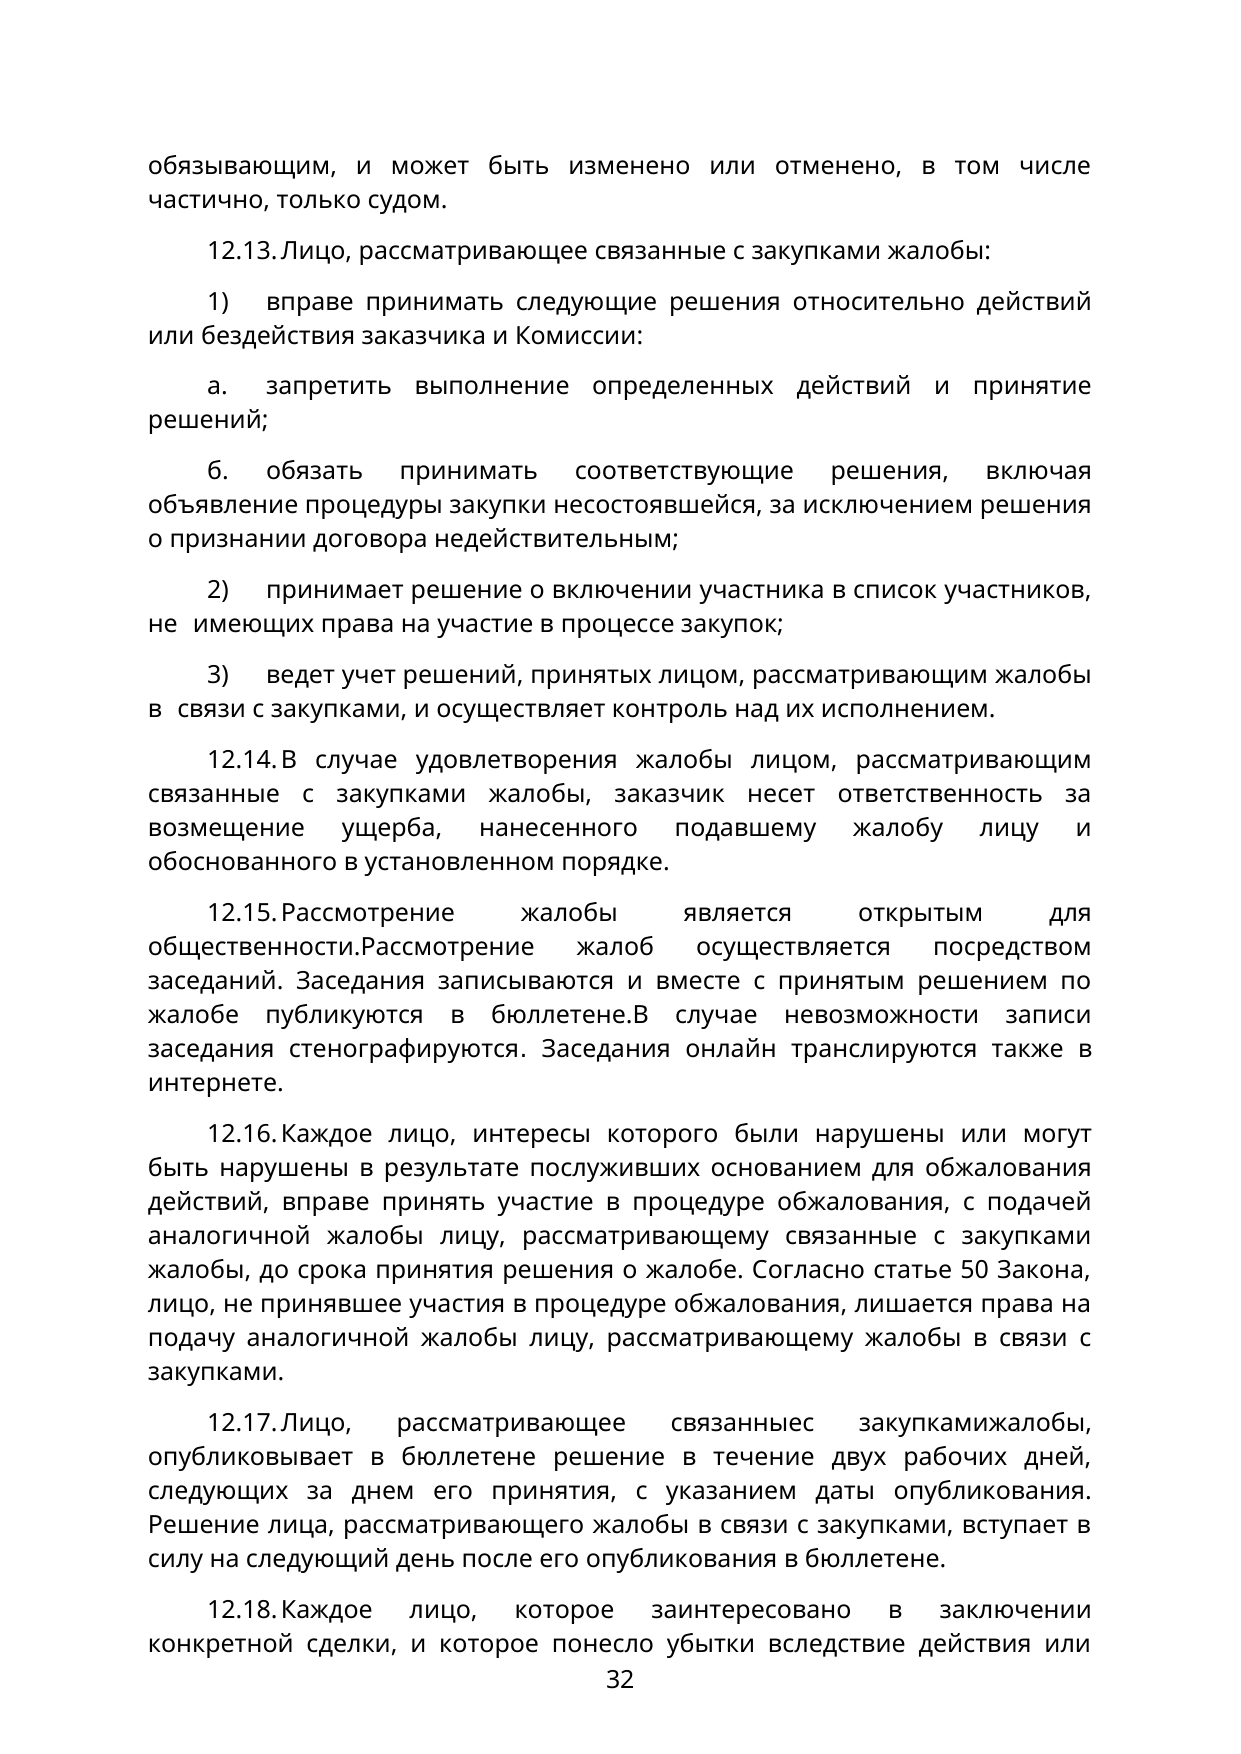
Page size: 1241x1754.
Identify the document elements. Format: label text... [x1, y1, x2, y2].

text 3) ведет учет решений, принятых лицом, рассматривающим жалобы в связи с закупками, и осуществляет контроль над их исполнением. [148, 657, 1092, 725]
text 12.14. В случае удовлетворения жалобы лицом, рассматривающим связанные с закупками жалобы, заказчик несет ответственность за возмещение ущерба, нанесенного подавшему жалобу лицу и обоснованного в установленном порядке. [148, 742, 1092, 878]
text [148, 1592, 1092, 1660]
text 12.13. Лицо, рассматривающее связанные с закупками жалобы: [148, 232, 1092, 267]
text 12.17. Лицо, рассматривающее связанныес закупкамижалобы, опубликовывает в бюллетене решение в течение двух рабочих дней, следующих за днем его принятия, с указанием даты опубликования. Решение лица, рассматривающего жалобы в связи с закупками, вступает в силу на следующий день после его опубликования в бюллетене. [148, 1405, 1092, 1575]
text б. обязать принимать соответствующие решения, включая объявление процедуры закупки несостоявшейся, за исключением решения о признании договора недействительным; [148, 453, 1092, 555]
text 12.15. Рассмотрение жалобы является открытым для общественности.Рассмотрение жалоб осуществляется посредством заседаний. Заседания записываются и вместе с принятым решением по жалобе публикуются в бюллетене.В случае невозможности записи заседания стенографируются. Заседания онлайн транслируются также в интернете. [148, 894, 1092, 1099]
text 12.16. Каждое лицо, интересы которого были нарушены или могут быть нарушены в результате послуживших основанием для обжалования действий, вправе принять участие в процедуре обжалования, с подачей аналогичной жалобы лицу, рассматривающему связанные с закупками жалобы, до срока принятия решения о жалобе. Согласно статье 50 Закона, лицо, не принявшее участия в процедуре обжалования, лишается права на подачу аналогичной жалобы лицу, рассматривающему жалобы в связи с закупками. [148, 1116, 1092, 1388]
text а. запретить выполнение определенных действий и принятие решений; [148, 368, 1092, 436]
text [148, 148, 1092, 216]
text 1) вправе принимать следующие решения относительно действий или бездействия заказчика и Комиссии: [148, 283, 1092, 351]
text 2) принимает решение о включении участника в список участников, не имеющих права на участие в процессе закупок; [148, 572, 1092, 640]
